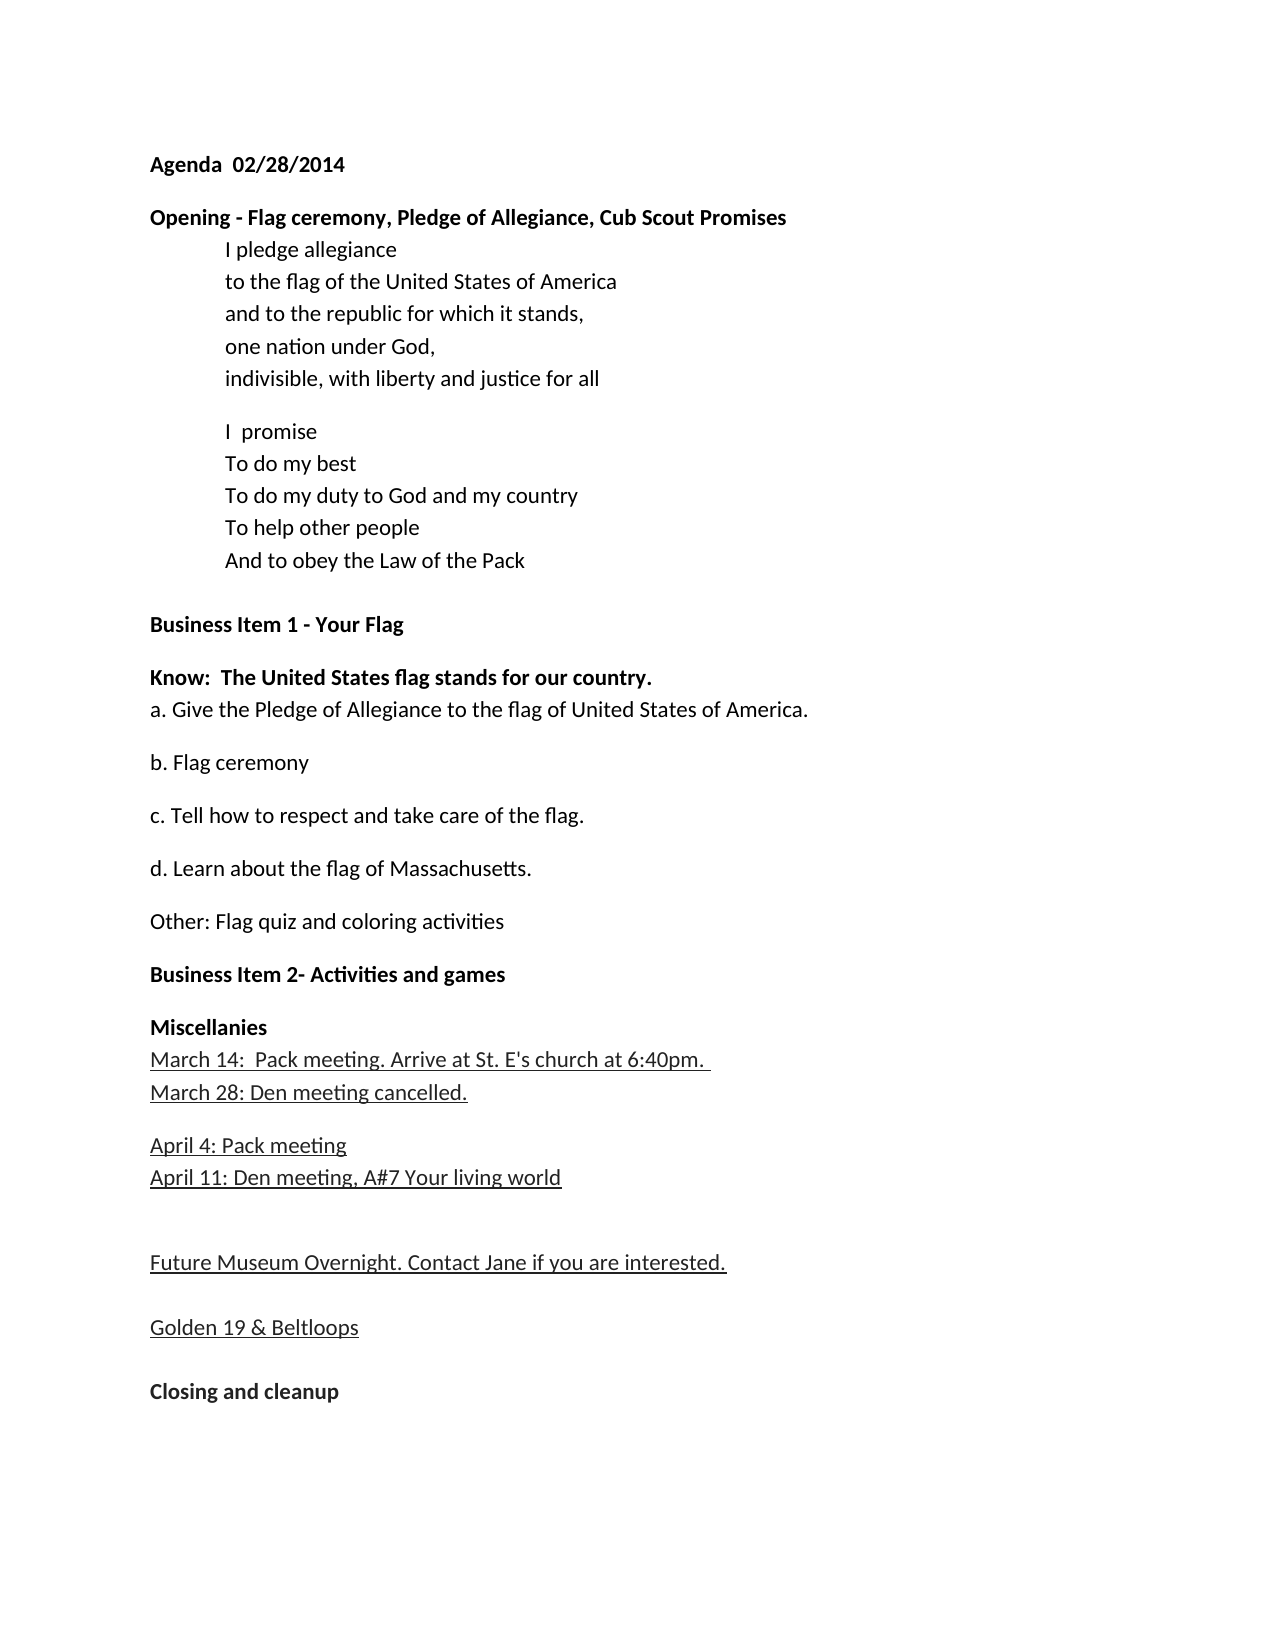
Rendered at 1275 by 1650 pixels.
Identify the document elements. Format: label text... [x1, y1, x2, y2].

text I promise To do my best To do my duty to God and my country To help other people And to obey the Law of the Pack Business Item 1 - Your Flag [150, 417, 1125, 638]
text Know: The United States flag stands for our country. a. Give the Pledge of Allegiance to the flag of United States of America. [150, 663, 1125, 723]
text April 4: Pack meeting April 11: Den meeting, A#7 Your living world [150, 1131, 1125, 1191]
text Opening - Flag ceremony, Pledge of Allegiance, Cub Scout Promises I pledge allegiance to the flag of the United States of America and to the republic for which it stands, one nation under God, indivisible, with liberty and justice for all [150, 203, 1125, 392]
text d. Learn about the flag of Massachusetts. [150, 854, 1125, 882]
text Agenda 02/28/2014 [150, 150, 1125, 178]
text c. Tell how to respect and take care of the flag. [150, 801, 1125, 829]
text Miscellanies March 14: Pack meeting. Arrive at St. E's church at 6:40pm. March 28: Den meeting cancelled. [150, 1013, 1125, 1106]
text b. Flag ceremony [150, 748, 1125, 776]
text Business Item 2- Activities and games [150, 960, 1125, 988]
text Other: Flag quiz and coloring activities [150, 907, 1125, 935]
text Future Museum Overnight. Contact Jane if you are interested. Golden 19 & Beltloops Closing and cleanup [150, 1216, 1125, 1405]
